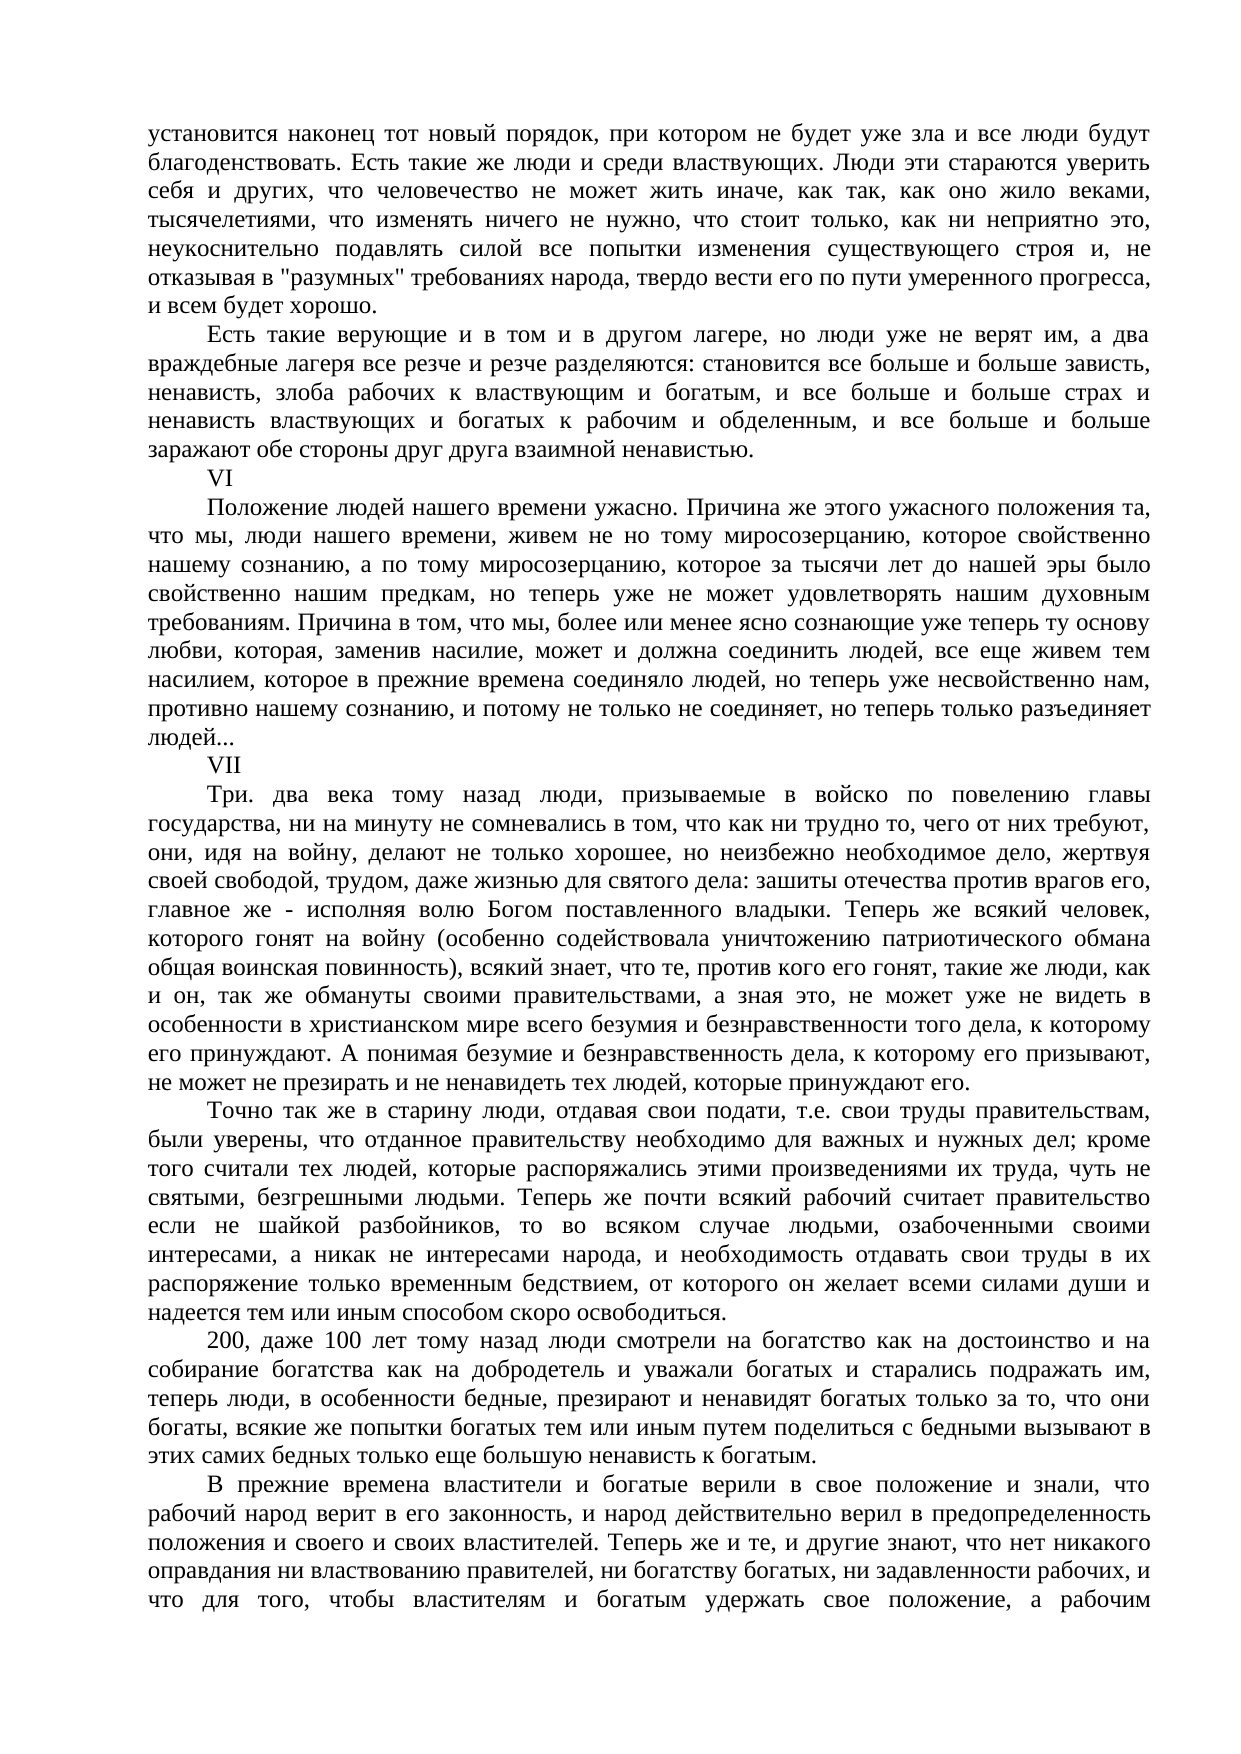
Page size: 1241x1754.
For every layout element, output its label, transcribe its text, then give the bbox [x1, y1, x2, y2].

text 200, даже 100 лет тому назад люди смотрели на богатство как на достоинство и на собирание богатства как на добродетель и уважали богатых и старались подражать им, теперь люди, в особенности бедные, презирают и ненавидят богатых только за то, что они богаты, всякие же попытки богатых тем или иным путем поделиться с бедными вызывают в этих самих бедных только еще большую ненависть к богатым. [148, 1326, 1152, 1469]
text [148, 118, 1152, 319]
text VII [148, 751, 1152, 779]
text Точно так же в старину люди, отдавая свои подати, т.е. свои труды правительствам, были уверены, что отданное правительству необходимо для важных и нужных дел; кроме того считали тех людей, которые распоряжались этими произведениями их труда, чуть не святыми, безгрешными людьми. Теперь же почти всякий рабочий считает правительство если не шайкой разбойников, то во всяком случае людьми, озабоченными своими интересами, а никак не интересами народа, и необходимость отдавать свои труды в их распоряжение только временным бедствием, от которого он желает всеми силами души и надеется тем или иным способом скоро освободиться. [148, 1096, 1152, 1326]
text Три. два века тому назад люди, призываемые в войско по повелению главы государства, ни на минуту не сомневались в том, что как ни трудно то, чего от них требуют, они, идя на войну, делают не только хорошее, но неизбежно необходимое дело, жертвуя своей свободой, трудом, даже жизнью для святого дела: зашиты отечества против врагов его, главное же - исполняя волю Богом поставленного владыки. Теперь же всякий человек, которого гонят на войну (особенно содействовала уничтожению патриотического обмана общая воинская повинность), всякий знает, что те, против кого его гонят, такие же люди, как и он, так же обмануты своими правительствами, а зная это, не может уже не видеть в особенности в христианском мире всего безумия и безнравственности того дела, к которому его принуждают. А понимая безумие и безнравственность дела, к которому его призывают, не может не презирать и не ненавидеть тех людей, которые принуждают его. [148, 779, 1152, 1096]
text Положение людей нашего времени ужасно. Причина же этого ужасного положения та, что мы, люди нашего времени, живем не но тому миросозерцанию, которое свойственно нашему сознанию, а по тому миросозерцанию, которое за тысячи лет до нашей эры было свойственно нашим предкам, но теперь уже не может удовлетворять нашим духовным требованиям. Причина в том, что мы, более или менее ясно сознающие уже теперь ту основу любви, которая, заменив насилие, может и должна соединить людей, все еще живем тем насилием, которое в прежние времена соединяло людей, но теперь уже несвойственно нам, противно нашему сознанию, и потому не только не соединяет, но теперь только разъединяет людей... [148, 492, 1152, 751]
text Есть такие верующие и в том и в другом лагере, но люди уже не верят им, а два враждебные лагеря все резче и резче разделяются: становится все больше и больше зависть, ненависть, злоба рабочих к властвующим и богатым, и все больше и больше страх и ненависть властвующих и богатых к рабочим и обделенным, и все больше и больше заражают обе стороны друг друга взаимной ненавистью. [148, 319, 1152, 463]
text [148, 1469, 1152, 1613]
text VI [148, 463, 1152, 492]
